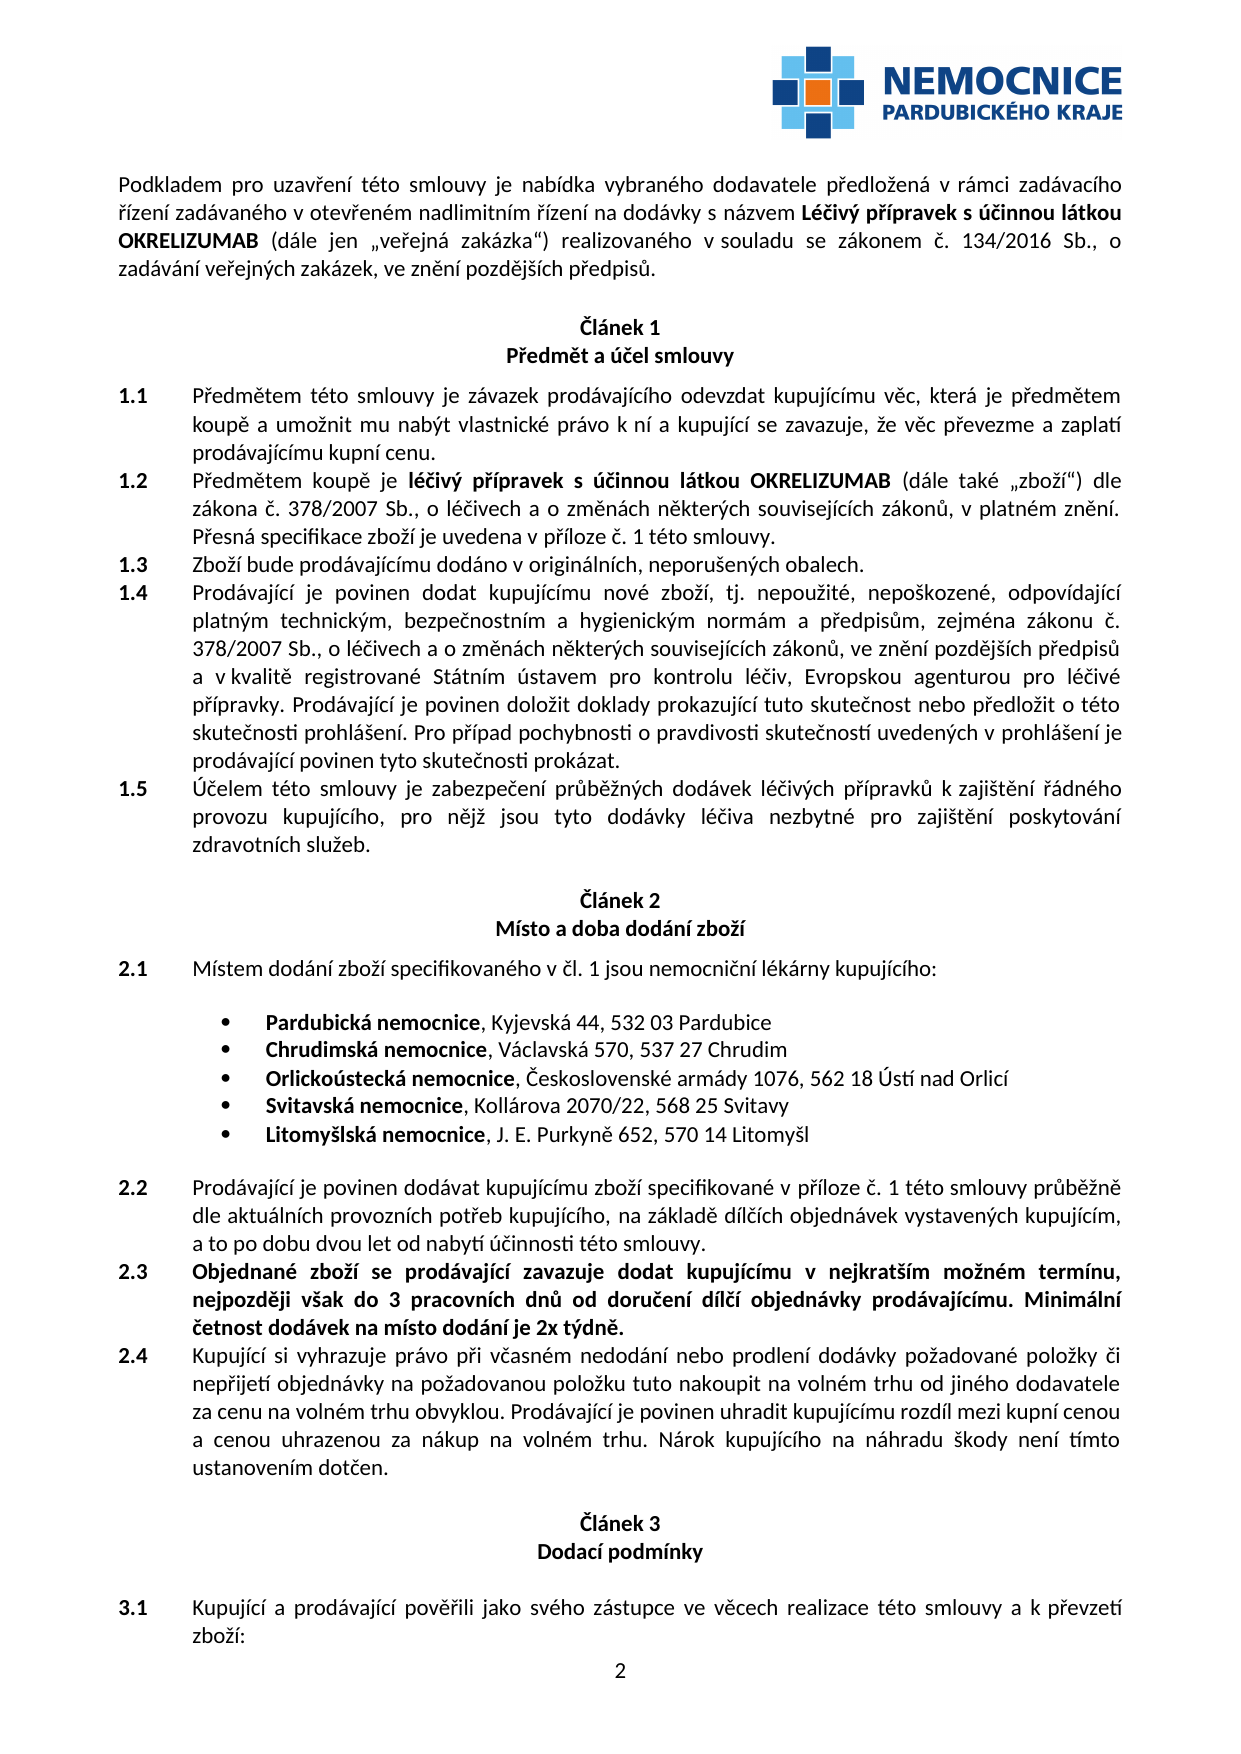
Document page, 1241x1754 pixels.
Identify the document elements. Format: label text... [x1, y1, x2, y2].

text Předmět a účel smlouvy [118, 341, 1122, 369]
text Článek 1 [118, 313, 1122, 341]
text 2.2 Prodávající je povinen dodávat kupujícímu zboží specifikované v příloze č. 1 této smlouvy průběžně dle aktuálních provozních potřeb kupujícího, na základě dílčích objednávek vystavených kupujícím, a to po dobu dvou let od nabytí účinnosti této smlouvy. [118, 1173, 1122, 1257]
list Orlickoústecká nemocnice, Československé armády 1076, 562 18 Ústí nad Orlicí [193, 1064, 1122, 1092]
text 2.1 Místem dodání zboží specifikovaného v čl. 1 jsou nemocniční lékárny kupujícího: [118, 954, 1122, 983]
subtitle 1.1 Předmětem této smlouvy je závazek prodávajícího odevzdat kupujícímu věc, která je předmětem koupě a umožnit mu nabýt vlastnické právo k ní a kupující se zavazuje, že věc převezme a zaplatí prodávajícímu kupní cenu. [118, 382, 1122, 466]
text Článek 3 [118, 1509, 1122, 1537]
list Pardubická nemocnice, Kyjevská 44, 532 03 Pardubice [193, 1008, 1122, 1036]
text 2.3 Objednané zboží se prodávající zavazuje dodat kupujícímu v nejkratším možném termínu, nejpozději však do 3 pracovních dnů od doručení dílčí objednávky prodávajícímu. Minimální četnost dodávek na místo dodání je 2x týdně. [118, 1257, 1122, 1341]
text 2.4 Kupující si vyhrazuje právo při včasném nedodání nebo prodlení dodávky požadované položky či nepřijetí objednávky na požadovanou položku tuto nakoupit na volném trhu od jiného dodavatele za cenu na volném trhu obvyklou. Prodávající je povinen uhradit kupujícímu rozdíl mezi kupní cenou a cenou uhrazenou za nákup na volném trhu. Nárok kupujícího na náhradu škody není tímto ustanovením dotčen. [118, 1341, 1122, 1481]
text 1.5 Účelem této smlouvy je zabezpečení průběžných dodávek léčivých přípravků k zajištění řádného provozu kupujícího, pro nějž jsou tyto dodávky léčiva nezbytné pro zajištění poskytování zdravotních služeb. [118, 774, 1122, 858]
text Dodací podmínky [118, 1537, 1122, 1565]
text Podkladem pro uzavření této smlouvy je nabídka vybraného dodavatele předložená v rámci zadávacího řízení zadávaného v otevřeném nadlimitním řízení na dodávky s názvem Léčivý přípravek s účinnou látkou OKRELIZUMAB (dále jen „veřejná zakázka“) realizovaného v souladu se zákonem č. 134/2016 Sb., o zadávání veřejných zakázek, ve znění pozdějších předpisů. [118, 171, 1122, 283]
list Litomyšlská nemocnice, J. E. Purkyně 652, 570 14 Litomyšl [193, 1120, 1122, 1148]
list Chrudimská nemocnice, Václavská 570, 537 27 Chrudim [193, 1036, 1122, 1064]
text 1.3 Zboží bude prodávajícímu dodáno v originálních, neporušených obalech. [118, 550, 1122, 578]
text 3.1 Kupující a prodávající pověřili jako svého zástupce ve věcech realizace této smlouvy a k převzetí zboží: [118, 1593, 1122, 1649]
picture [771, 45, 1123, 140]
text 1.4 Prodávající je povinen dodat kupujícímu nové zboží, tj. nepoužité, nepoškozené, odpovídající platným technickým, bezpečnostním a hygienickým normám a předpisům, zejména zákonu č. 378/2007 Sb., o léčivech a o změnách některých souvisejících zákonů, ve znění pozdějších předpisů a v kvalitě registrované Státním ústavem pro kontrolu léčiv, Evropskou agenturou pro léčivé přípravky. Prodávající je povinen doložit doklady prokazující tuto skutečnost nebo předložit o této skutečnosti prohlášení. Pro případ pochybnosti o pravdivosti skutečností uvedených v prohlášení je prodávající povinen tyto skutečnosti prokázat. [118, 578, 1122, 774]
list Svitavská nemocnice, Kollárova 2070/22, 568 25 Svitavy [193, 1092, 1122, 1120]
text Článek 2 [118, 886, 1122, 914]
text 1.2 Předmětem koupě je léčivý přípravek s účinnou látkou OKRELIZUMAB (dále také „zboží“) dle zákona č. 378/2007 Sb., o léčivech a o změnách některých souvisejících zákonů, v platném znění. Přesná specifikace zboží je uvedena v příloze č. 1 této smlouvy. [118, 466, 1122, 550]
text Místo a doba dodání zboží [118, 914, 1122, 942]
